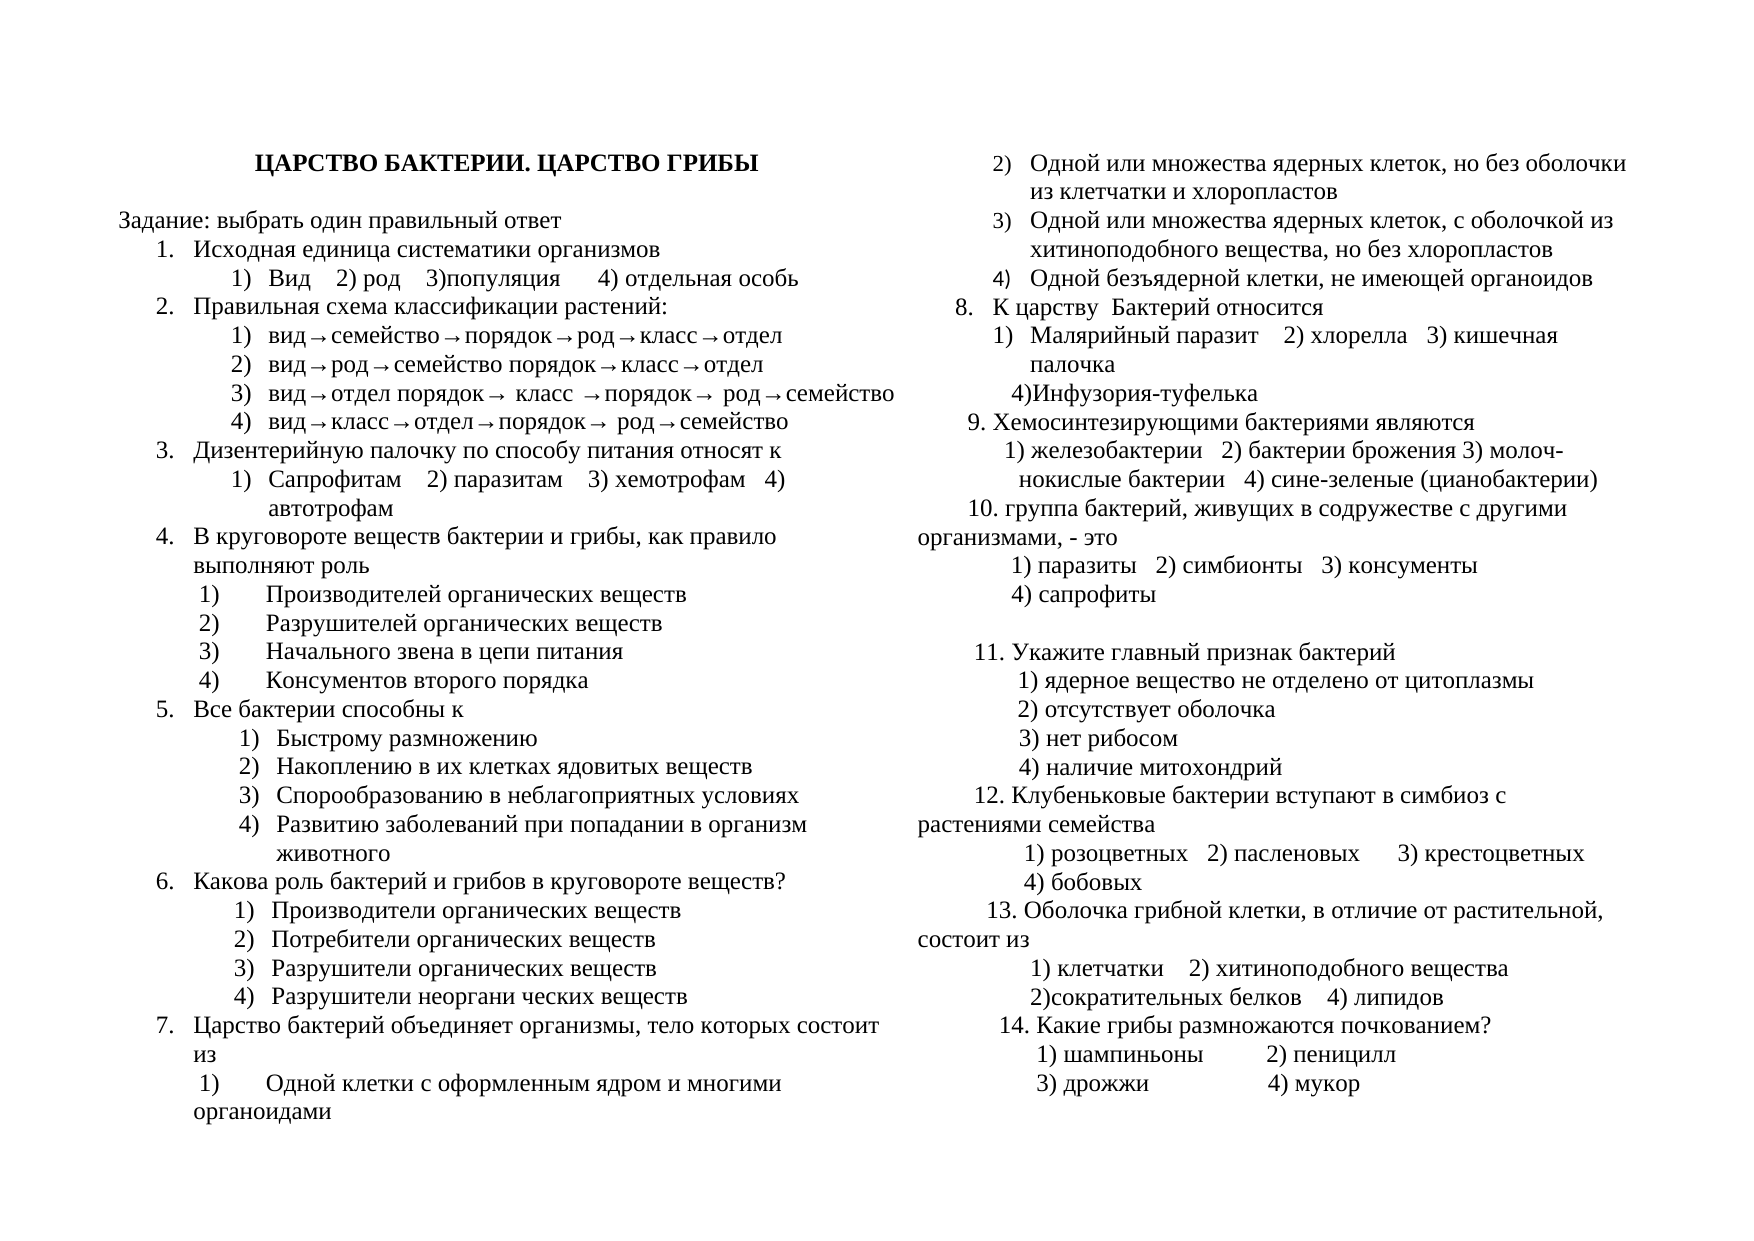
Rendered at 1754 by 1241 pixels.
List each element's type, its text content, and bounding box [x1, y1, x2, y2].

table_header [906, 148, 1647, 1126]
